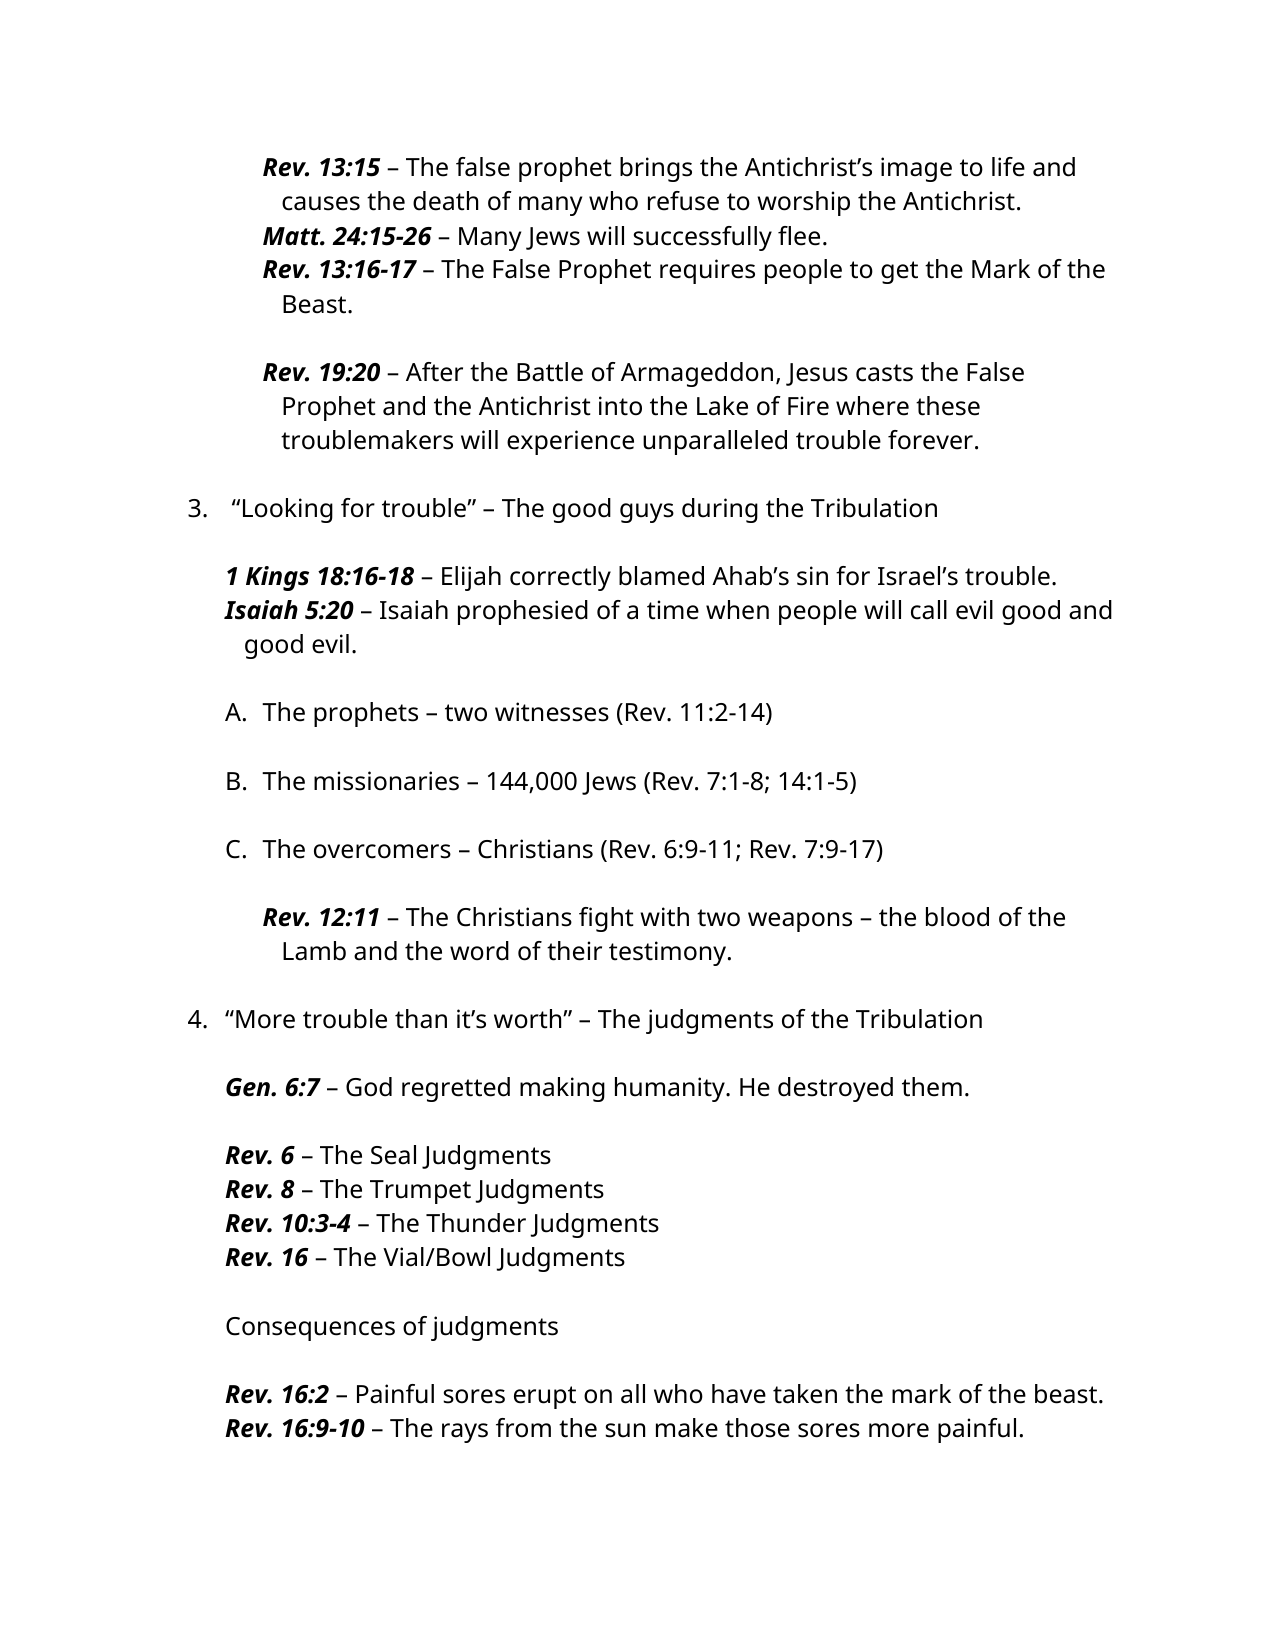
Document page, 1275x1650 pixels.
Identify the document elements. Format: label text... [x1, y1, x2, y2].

text Rev. 8 – The Trumpet Judgments [225, 1172, 1125, 1206]
list The prophets – two witnesses (Rev. 11:2-14) [225, 695, 1125, 729]
text Rev. 16 – The Vial/Bowl Judgments [225, 1240, 1125, 1274]
text Isaiah 5:20 – Isaiah prophesied of a time when people will call evil good and good evil. [225, 593, 1125, 661]
text Rev. 6 – The Seal Judgments [225, 1138, 1125, 1172]
list The overcomers – Christians (Rev. 6:9-11; Rev. 7:9-17) [225, 831, 1125, 865]
text Consequences of judgments [225, 1308, 1125, 1342]
list “Looking for trouble” – The good guys during the Tribulation [187, 491, 1125, 525]
text Rev. 16:2 – Painful sores erupt on all who have taken the mark of the beast. [225, 1376, 1125, 1410]
text Matt. 24:15-26 – Many Jews will successfully flee. [262, 218, 1125, 252]
text Rev. 19:20 – After the Battle of Armageddon, Jesus casts the False Prophet and the Antichrist into the Lake of Fire where these troublemakers will experience unparalleled trouble forever. [262, 354, 1125, 457]
list “More trouble than it’s worth” – The judgments of the Tribulation [187, 1002, 1125, 1036]
list The missionaries – 144,000 Jews (Rev. 7:1-8; 14:1-5) [225, 763, 1125, 797]
text Gen. 6:7 – God regretted making humanity. He destroyed them. [225, 1070, 1125, 1104]
text Rev. 16:9-10 – The rays from the sun make those sores more painful. [225, 1410, 1125, 1444]
text Rev. 13:15 – The false prophet brings the Antichrist’s image to life and causes the death of many who refuse to worship the Antichrist. [262, 150, 1125, 218]
text 1 Kings 18:16-18 – Elijah correctly blamed Ahab’s sin for Israel’s trouble. [225, 559, 1125, 593]
text Rev. 10:3-4 – The Thunder Judgments [225, 1206, 1125, 1240]
text Rev. 12:11 – The Christians fight with two weapons – the blood of the Lamb and the word of their testimony. [262, 899, 1125, 967]
text Rev. 13:16-17 – The False Prophet requires people to get the Mark of the Beast. [262, 252, 1125, 320]
